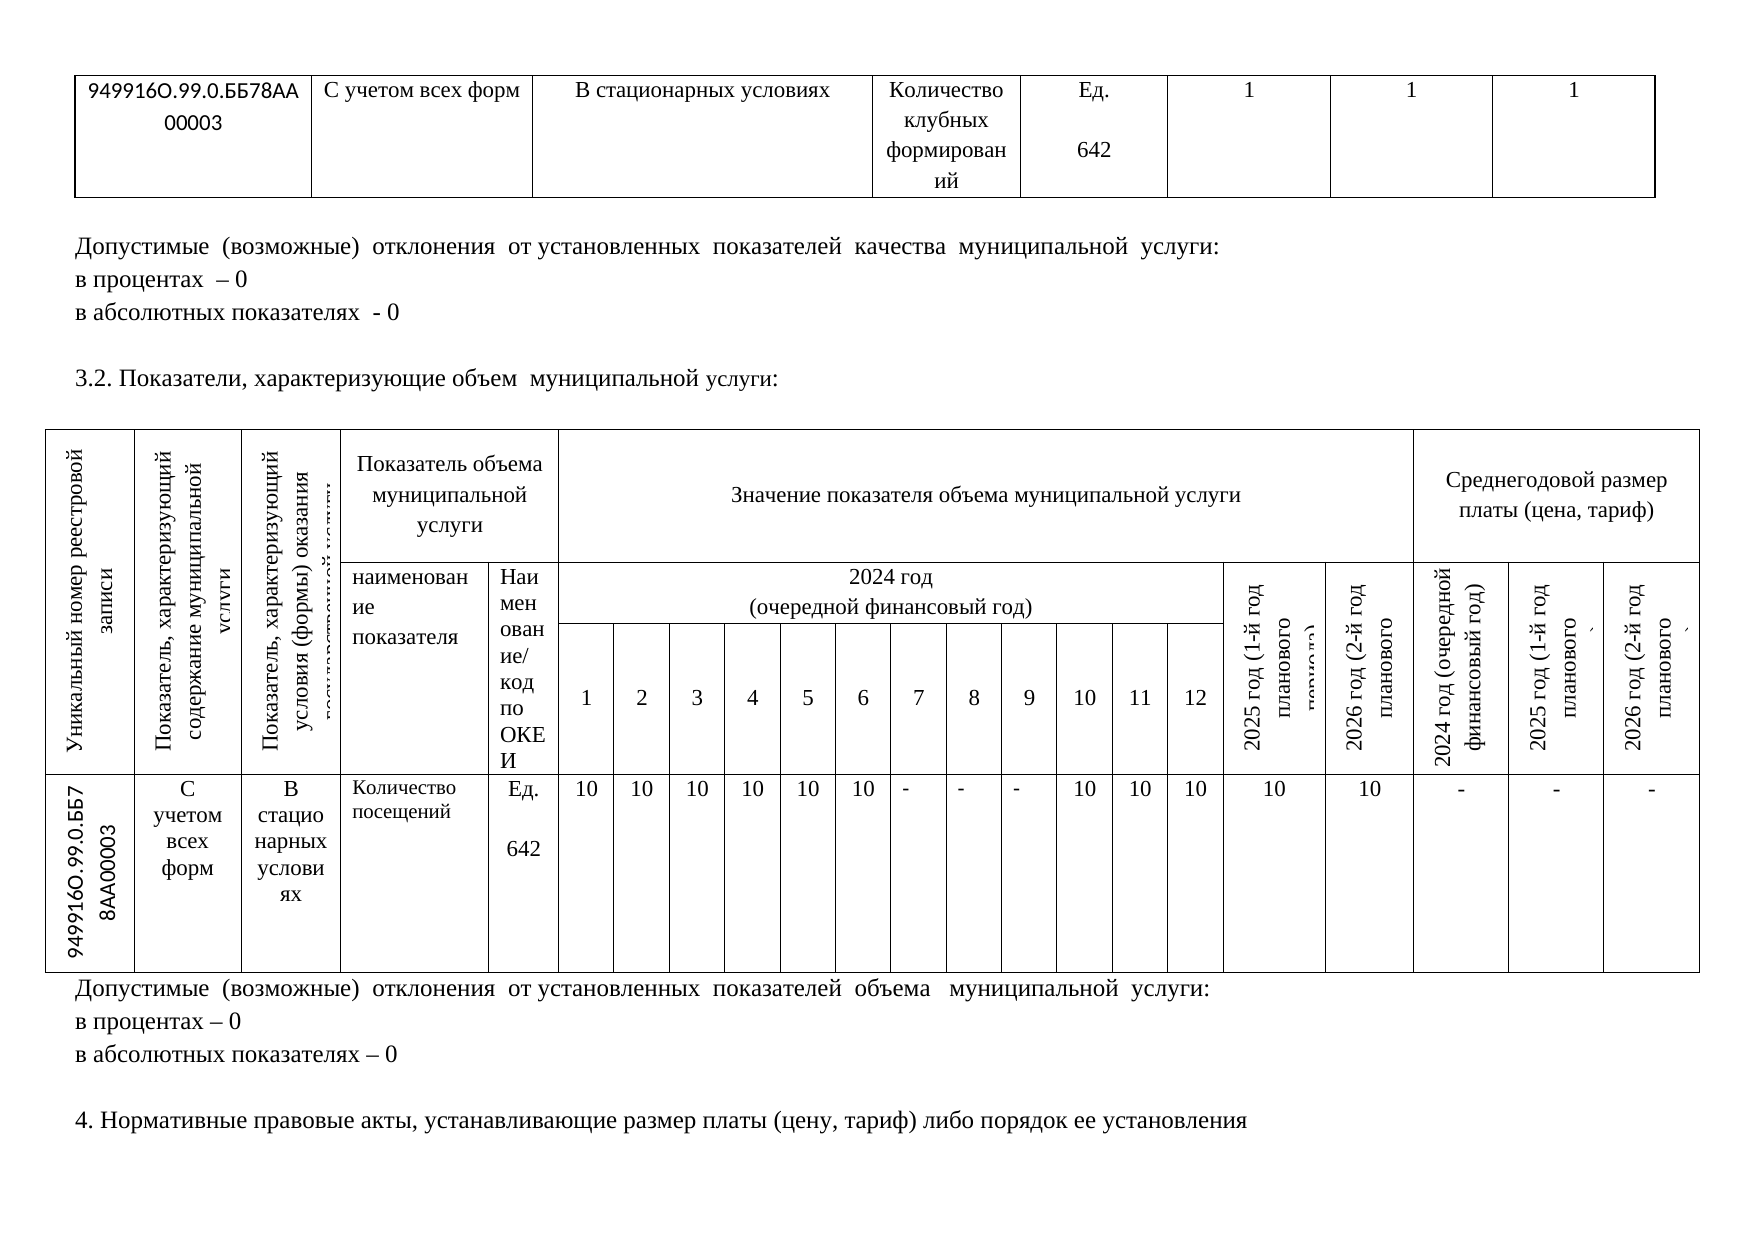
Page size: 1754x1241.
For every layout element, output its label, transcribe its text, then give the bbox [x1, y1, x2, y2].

table_cell 9 [1002, 624, 1056, 773]
text Допустимые (возможные) отклонения от установленных показателей качества муниципальной услуги: [75, 231, 1679, 260]
table_cell В стационарных условиях [242, 775, 340, 972]
table_header Уникальный номер реестровой записи [46, 430, 134, 773]
table_cell 2024 год (очередной финансовый год) [559, 563, 1223, 623]
table_header Показатель, характеризующий содержание муниципальной услуги [135, 430, 241, 773]
table_cell 10 [1224, 775, 1325, 972]
text в процентах – 0 [75, 1006, 1679, 1034]
table_cell 2025 год (1-й год планового периода) [1224, 563, 1325, 773]
table_cell 10 [614, 775, 669, 972]
table_cell Количество посещений [341, 775, 488, 972]
table_cell 4 [725, 624, 780, 773]
table_cell - [891, 775, 946, 972]
table_cell Ед. 642 [489, 775, 558, 972]
text в абсолютных показателях - 0 [75, 297, 1679, 326]
table_cell 10 [1057, 775, 1112, 972]
table_cell Наименование/код по ОКЕИ [489, 563, 558, 773]
table_cell 10 [1326, 775, 1413, 972]
table_cell наименование показателя [341, 563, 488, 773]
table_cell 949916О.99.0.ББ78АА00003 [46, 775, 134, 972]
table_cell 1 [1331, 76, 1492, 197]
table_cell 10 [670, 775, 724, 972]
table_cell Ед. 642 [1021, 76, 1167, 197]
table_cell 2 [614, 624, 669, 773]
table_cell 10 [1113, 775, 1167, 972]
table_cell 2026 год (2-й год планового периода) [1604, 563, 1699, 773]
table_cell 1 [1493, 76, 1654, 197]
table_cell 2026 год (2-й год планового периода) [1326, 563, 1413, 773]
text в абсолютных показателях – 0 [75, 1039, 1679, 1068]
table_cell 8 [947, 624, 1001, 773]
table_cell 10 [725, 775, 780, 972]
table_cell - [1414, 775, 1508, 972]
table_cell - [1604, 775, 1699, 972]
table_cell 3 [670, 624, 724, 773]
table_cell 1 [1168, 76, 1330, 197]
table_cell 2024 год (очередной финансовый год) [1414, 563, 1508, 773]
table_cell 10 [1168, 775, 1223, 972]
table_cell С учетом всех форм [135, 775, 241, 972]
table_cell 1 [559, 624, 613, 773]
table_header Значение показателя объема муниципальной услуги [559, 430, 1413, 562]
text в процентах – 0 [75, 264, 1679, 293]
table_cell Количество клубных формирований [873, 76, 1020, 197]
table_cell 10 [781, 775, 835, 972]
table_cell 12 [1168, 624, 1223, 773]
table_cell 6 [836, 624, 890, 773]
table_cell 949916О.99.0.ББ78АА00003 [76, 76, 311, 197]
table_header Среднегодовой размер платы (цена, тариф) [1414, 430, 1699, 562]
table_cell 10 [559, 775, 613, 972]
table_cell 5 [781, 624, 835, 773]
table_cell 11 [1113, 624, 1167, 773]
table_cell 10 [836, 775, 890, 972]
table_cell - [1002, 775, 1056, 972]
table_cell 7 [891, 624, 946, 773]
table_cell С учетом всех форм [312, 76, 532, 197]
table_header Показатель объема муниципальной услуги [341, 430, 558, 562]
text 3.2. Показатели, характеризующие объем муниципальной услуги: [75, 363, 1679, 392]
text Допустимые (возможные) отклонения от установленных показателей объема муниципальной услуги: [75, 973, 1679, 1002]
table_header Показатель, характеризующий условия (формы) оказания государственной услуги [242, 430, 340, 773]
table_cell - [1509, 775, 1603, 972]
table_cell 10 [1057, 624, 1112, 773]
text 4. Нормативные правовые акты, устанавливающие размер платы (цену, тариф) либо порядок ее установления [75, 1105, 1679, 1134]
table_cell В стационарных условиях [533, 76, 872, 197]
table_cell 2025 год (1-й год планового периода) [1509, 563, 1603, 773]
table_cell - [947, 775, 1001, 972]
